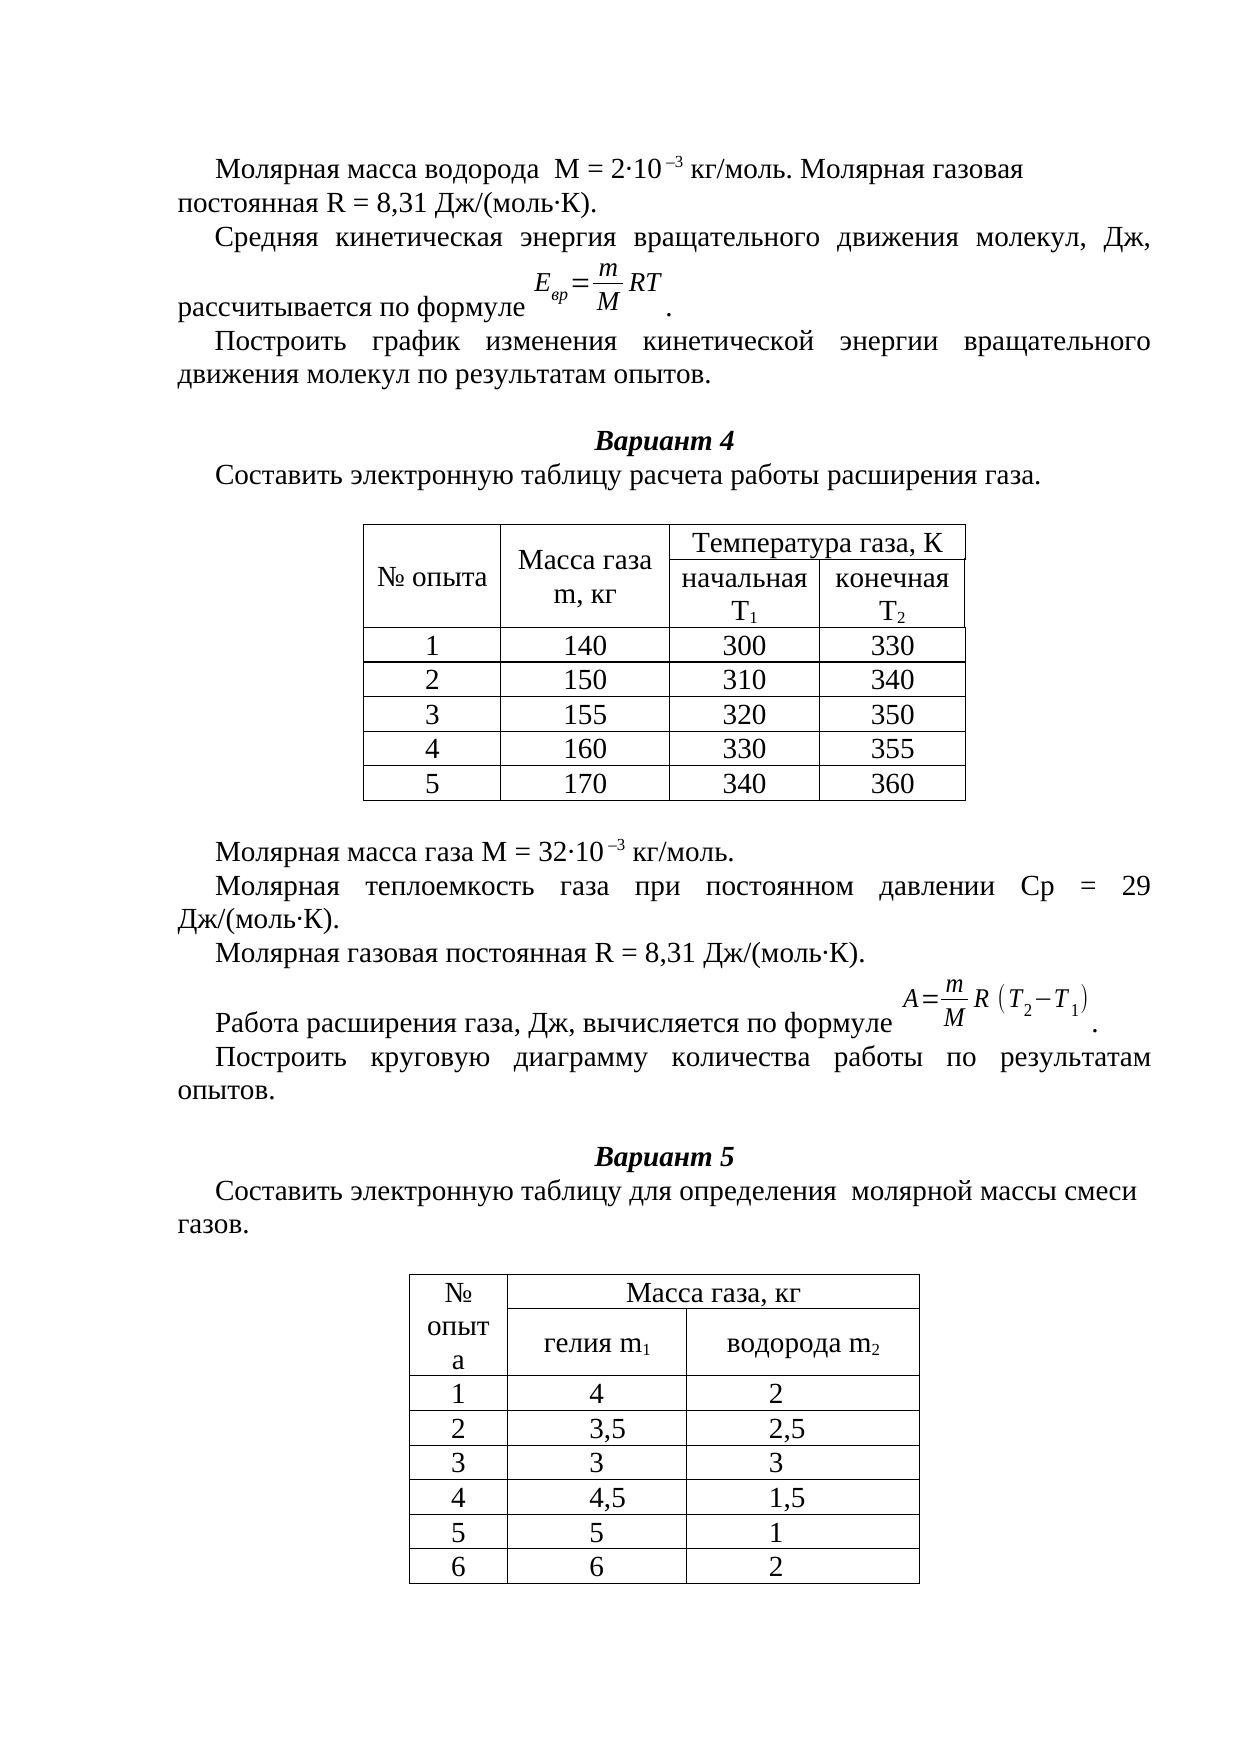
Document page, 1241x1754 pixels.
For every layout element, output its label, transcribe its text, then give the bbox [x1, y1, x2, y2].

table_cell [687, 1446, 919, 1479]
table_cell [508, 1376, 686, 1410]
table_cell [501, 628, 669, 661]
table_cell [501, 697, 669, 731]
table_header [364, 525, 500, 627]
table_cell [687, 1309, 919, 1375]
title Вариант 4 [177, 423, 1152, 457]
text Работа расширения газа, Дж, вычисляется по формуле . [177, 968, 1152, 1039]
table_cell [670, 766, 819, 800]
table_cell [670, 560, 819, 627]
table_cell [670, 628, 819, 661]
text Молярная газовая постоянная R = 8,31 Дж/(моль∙К). [177, 935, 1152, 968]
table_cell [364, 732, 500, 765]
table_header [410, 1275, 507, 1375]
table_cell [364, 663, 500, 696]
text Молярная масса водорода М = 2∙10 –3 кг/моль. Молярная газовая постоянная R = 8,31 Дж/(моль∙К). [177, 152, 1152, 219]
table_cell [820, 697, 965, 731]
text Построить график изменения кинетической энергии вращательного движения молекул по результатам опытов. [177, 323, 1152, 390]
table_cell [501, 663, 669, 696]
text Средняя кинетическая энергия вращательного движения молекул, Дж, рассчитывается по формуле . [177, 219, 1152, 323]
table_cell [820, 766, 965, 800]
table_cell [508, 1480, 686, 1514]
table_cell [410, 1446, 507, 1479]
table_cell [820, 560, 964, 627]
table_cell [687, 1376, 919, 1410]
text Составить электронную таблицу для определения молярной массы смеси газов. [177, 1173, 1152, 1240]
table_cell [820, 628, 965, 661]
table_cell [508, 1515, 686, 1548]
text Молярная теплоемкость газа при постоянном давлении Ср = 29 Дж/(моль∙К). [177, 868, 1152, 935]
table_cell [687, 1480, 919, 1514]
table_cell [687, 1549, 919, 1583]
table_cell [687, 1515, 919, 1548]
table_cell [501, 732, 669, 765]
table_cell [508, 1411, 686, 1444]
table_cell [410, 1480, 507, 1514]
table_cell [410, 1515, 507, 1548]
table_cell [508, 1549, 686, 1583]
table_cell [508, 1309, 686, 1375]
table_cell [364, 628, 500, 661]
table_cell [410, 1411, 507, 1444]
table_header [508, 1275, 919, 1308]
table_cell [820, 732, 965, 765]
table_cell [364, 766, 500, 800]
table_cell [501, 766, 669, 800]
text Молярная масса газа М = 32∙10 –3 кг/моль. [177, 834, 1152, 868]
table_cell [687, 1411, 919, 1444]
text Составить электронную таблицу расчета работы расширения газа. [177, 457, 1152, 491]
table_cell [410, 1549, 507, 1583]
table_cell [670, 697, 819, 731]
title Вариант 5 [177, 1139, 1152, 1173]
text Построить круговую диаграмму количества работы по результатам опытов. [177, 1039, 1152, 1106]
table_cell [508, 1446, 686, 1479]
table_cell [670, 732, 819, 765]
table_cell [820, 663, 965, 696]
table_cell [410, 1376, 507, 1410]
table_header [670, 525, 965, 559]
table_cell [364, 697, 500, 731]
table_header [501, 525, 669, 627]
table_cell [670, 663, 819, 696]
